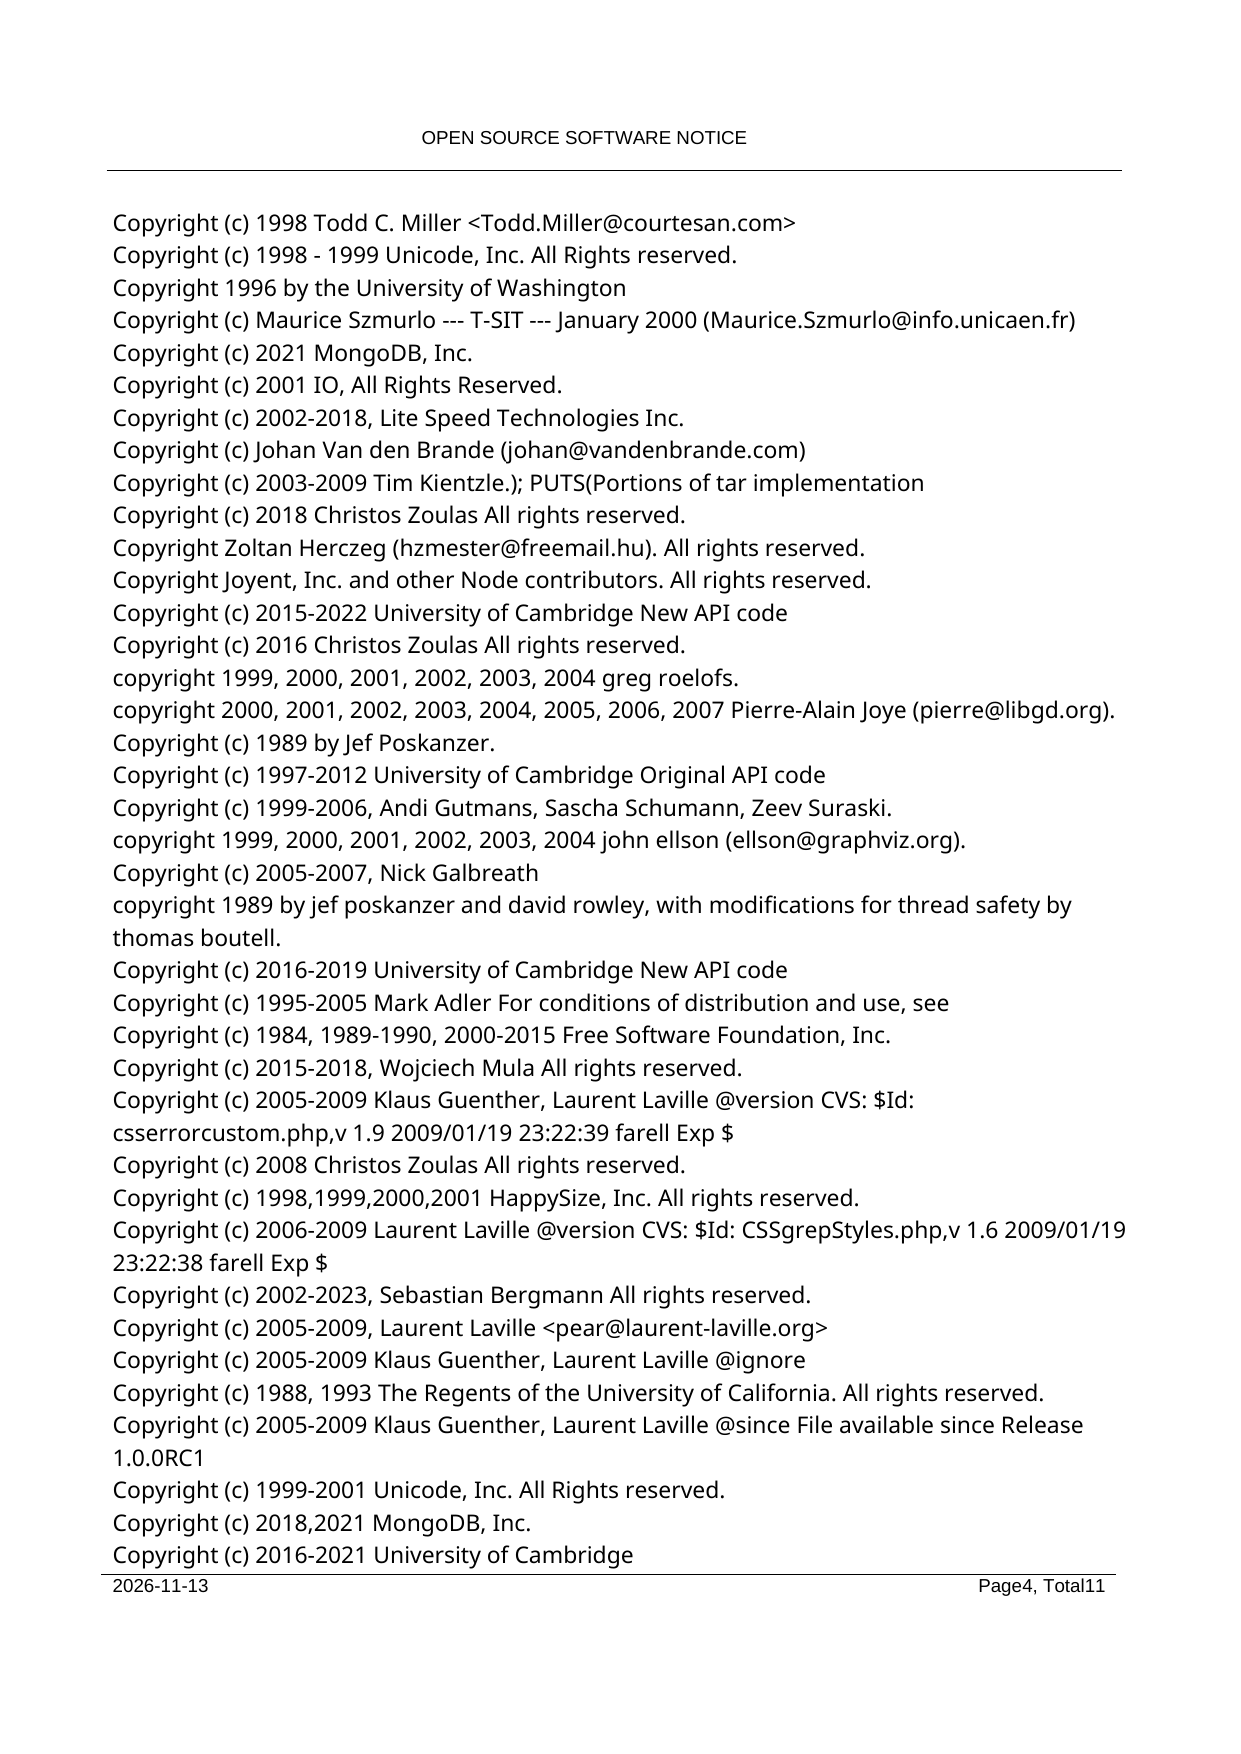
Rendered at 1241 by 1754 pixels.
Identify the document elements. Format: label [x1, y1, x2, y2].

text [112, 206, 1128, 1571]
